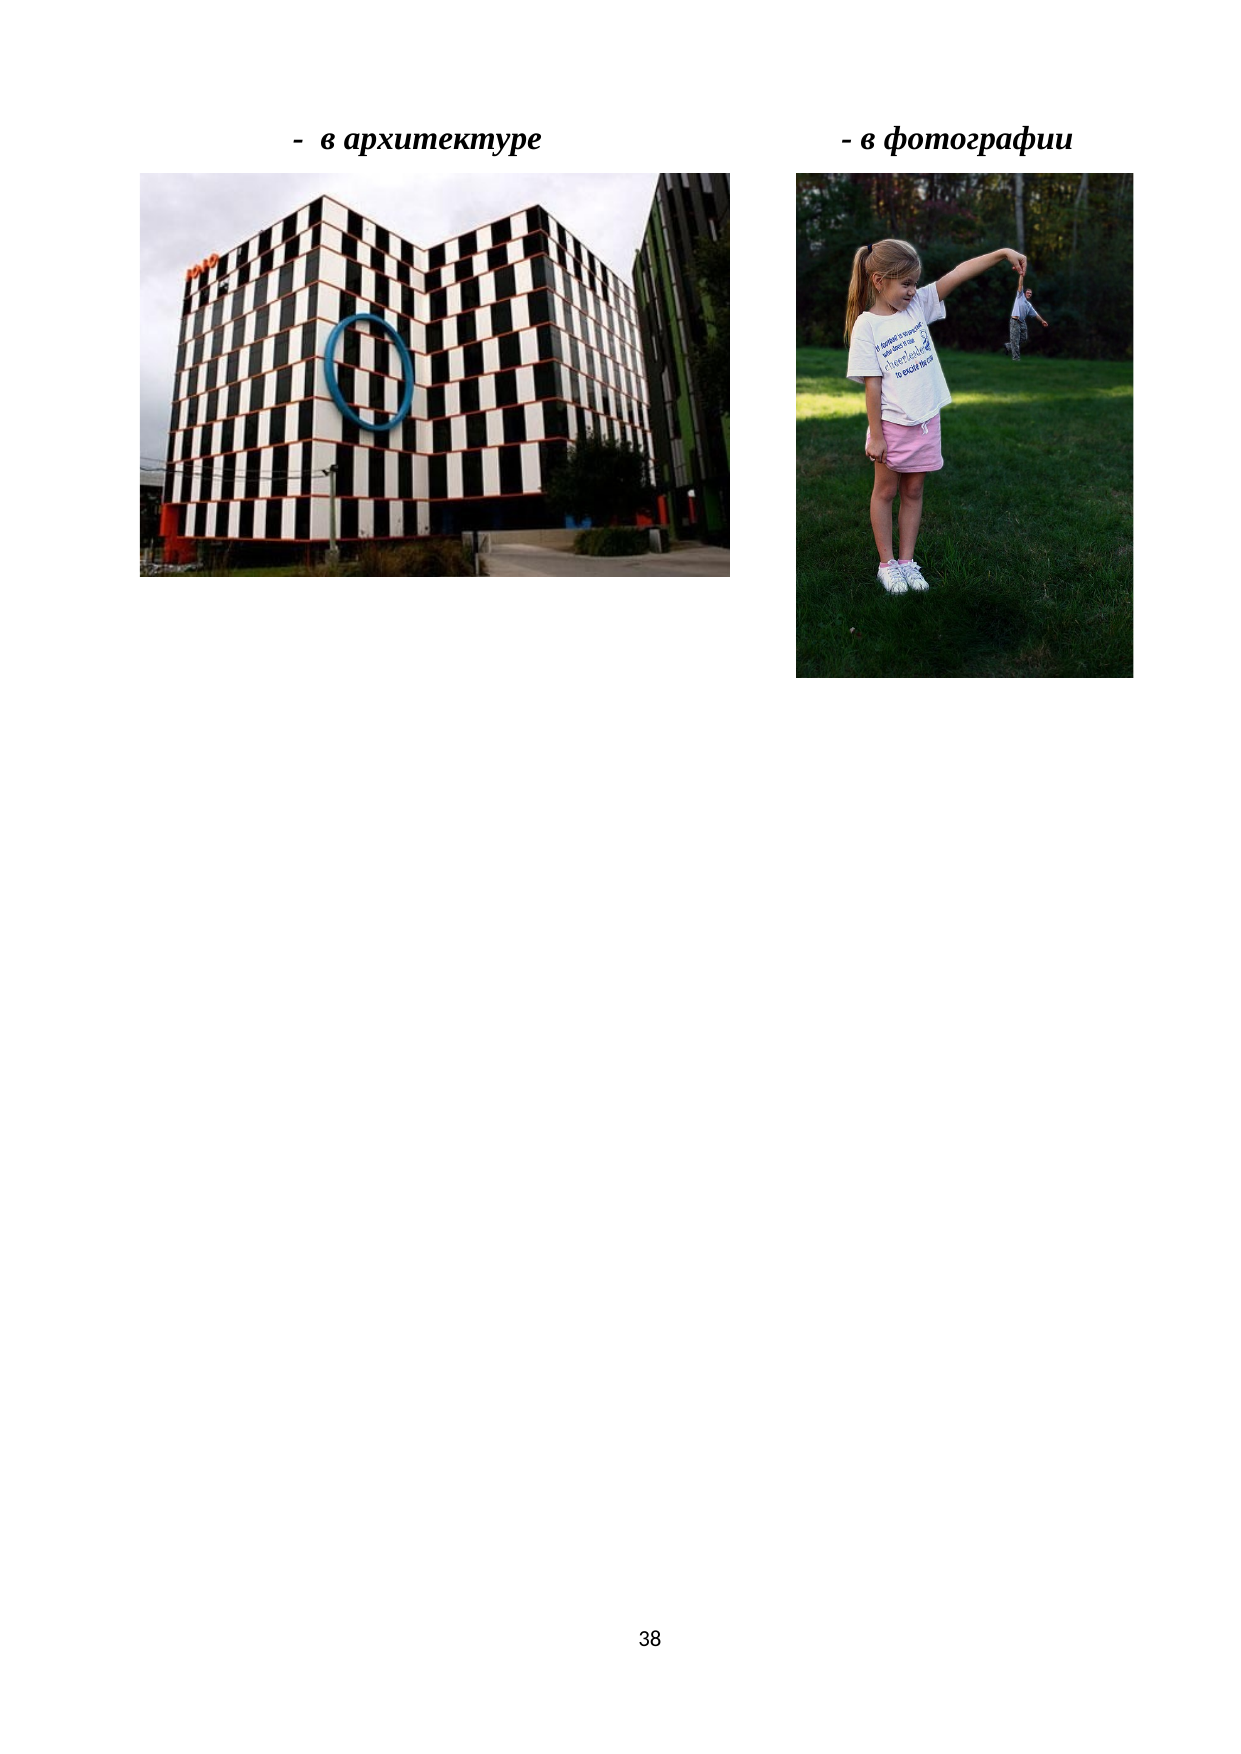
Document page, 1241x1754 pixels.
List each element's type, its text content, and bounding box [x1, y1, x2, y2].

picture [796, 173, 1134, 676]
picture [139, 173, 730, 577]
text - в архитектуре - в фотографии [177, 118, 1122, 156]
